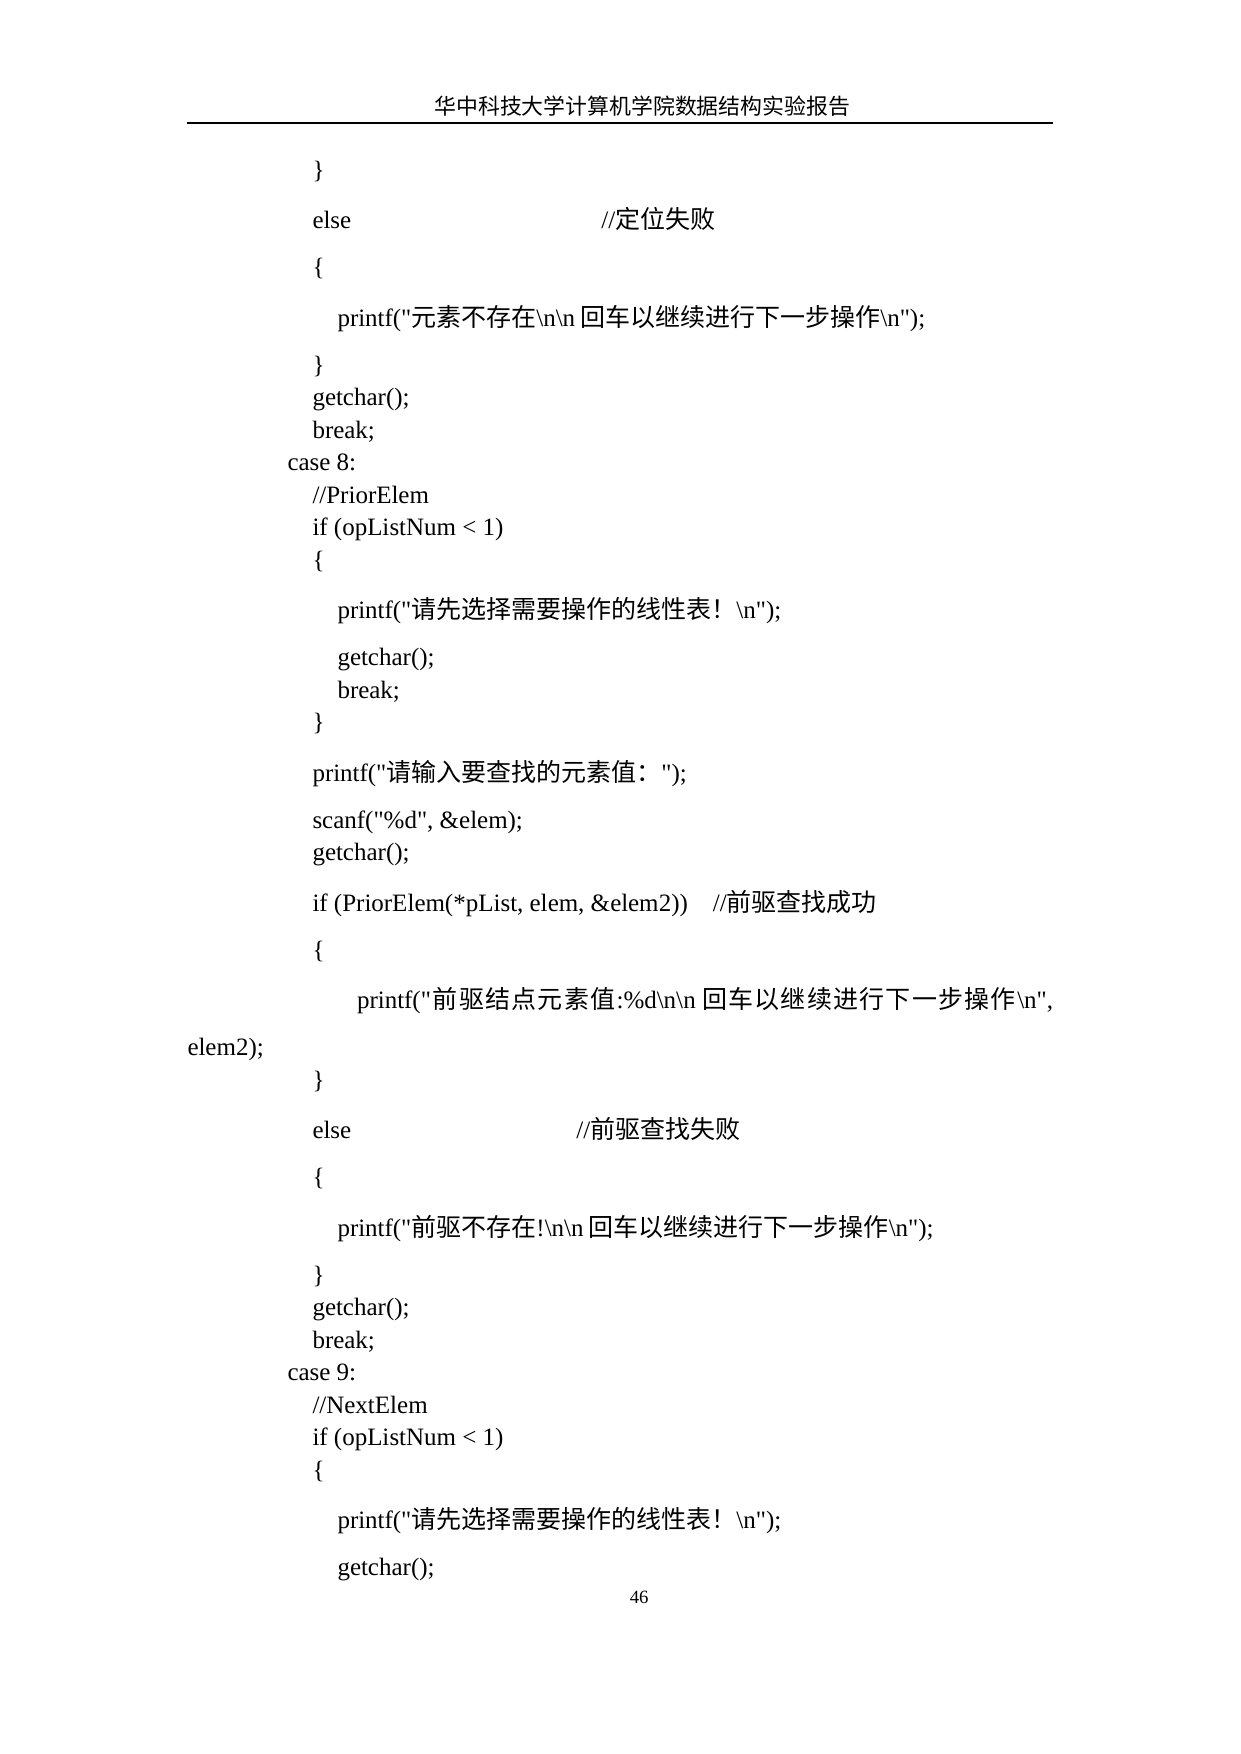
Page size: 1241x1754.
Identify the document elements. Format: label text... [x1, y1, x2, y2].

text else //定位失败 [187, 186, 1053, 251]
text break; [187, 1323, 1053, 1356]
text case 8: [187, 446, 1053, 478]
text if (opListNum < 1) [187, 511, 1053, 543]
text getchar(); [187, 1291, 1053, 1323]
text } [187, 348, 1053, 381]
text printf("请输入要查找的元素值："); [187, 738, 1053, 803]
text else //前驱查找失败 [187, 1096, 1053, 1161]
text printf("请先选择需要操作的线性表！\n"); [187, 1486, 1053, 1551]
text if (PriorElem(*pList, elem, &elem2)) //前驱查找成功 [187, 868, 1053, 933]
text { [187, 1161, 1053, 1193]
text printf("请先选择需要操作的线性表！\n"); [187, 576, 1053, 641]
text if (opListNum < 1) [187, 1421, 1053, 1453]
text printf("元素不存在\n\n回车以继续进行下一步操作\n"); [187, 283, 1053, 348]
text { [187, 933, 1053, 966]
text { [187, 543, 1053, 576]
text getchar(); [187, 381, 1053, 413]
text scanf("%d", &elem); [187, 803, 1053, 836]
text } [187, 1258, 1053, 1291]
text getchar(); [187, 641, 1053, 673]
text { [187, 251, 1053, 283]
text } [187, 153, 1053, 186]
text } [187, 1063, 1053, 1096]
text printf("前驱结点元素值:%d\n\n回车以继续进行下一步操作\n", elem2); [187, 966, 1053, 1063]
text getchar(); [187, 1551, 1053, 1583]
text printf("前驱不存在!\n\n回车以继续进行下一步操作\n"); [187, 1193, 1053, 1258]
text getchar(); [187, 836, 1053, 868]
text break; [187, 673, 1053, 706]
text case 9: [187, 1356, 1053, 1388]
text { [187, 1453, 1053, 1486]
text //PriorElem [187, 478, 1053, 511]
text } [187, 706, 1053, 738]
text //NextElem [187, 1388, 1053, 1421]
text break; [187, 413, 1053, 446]
